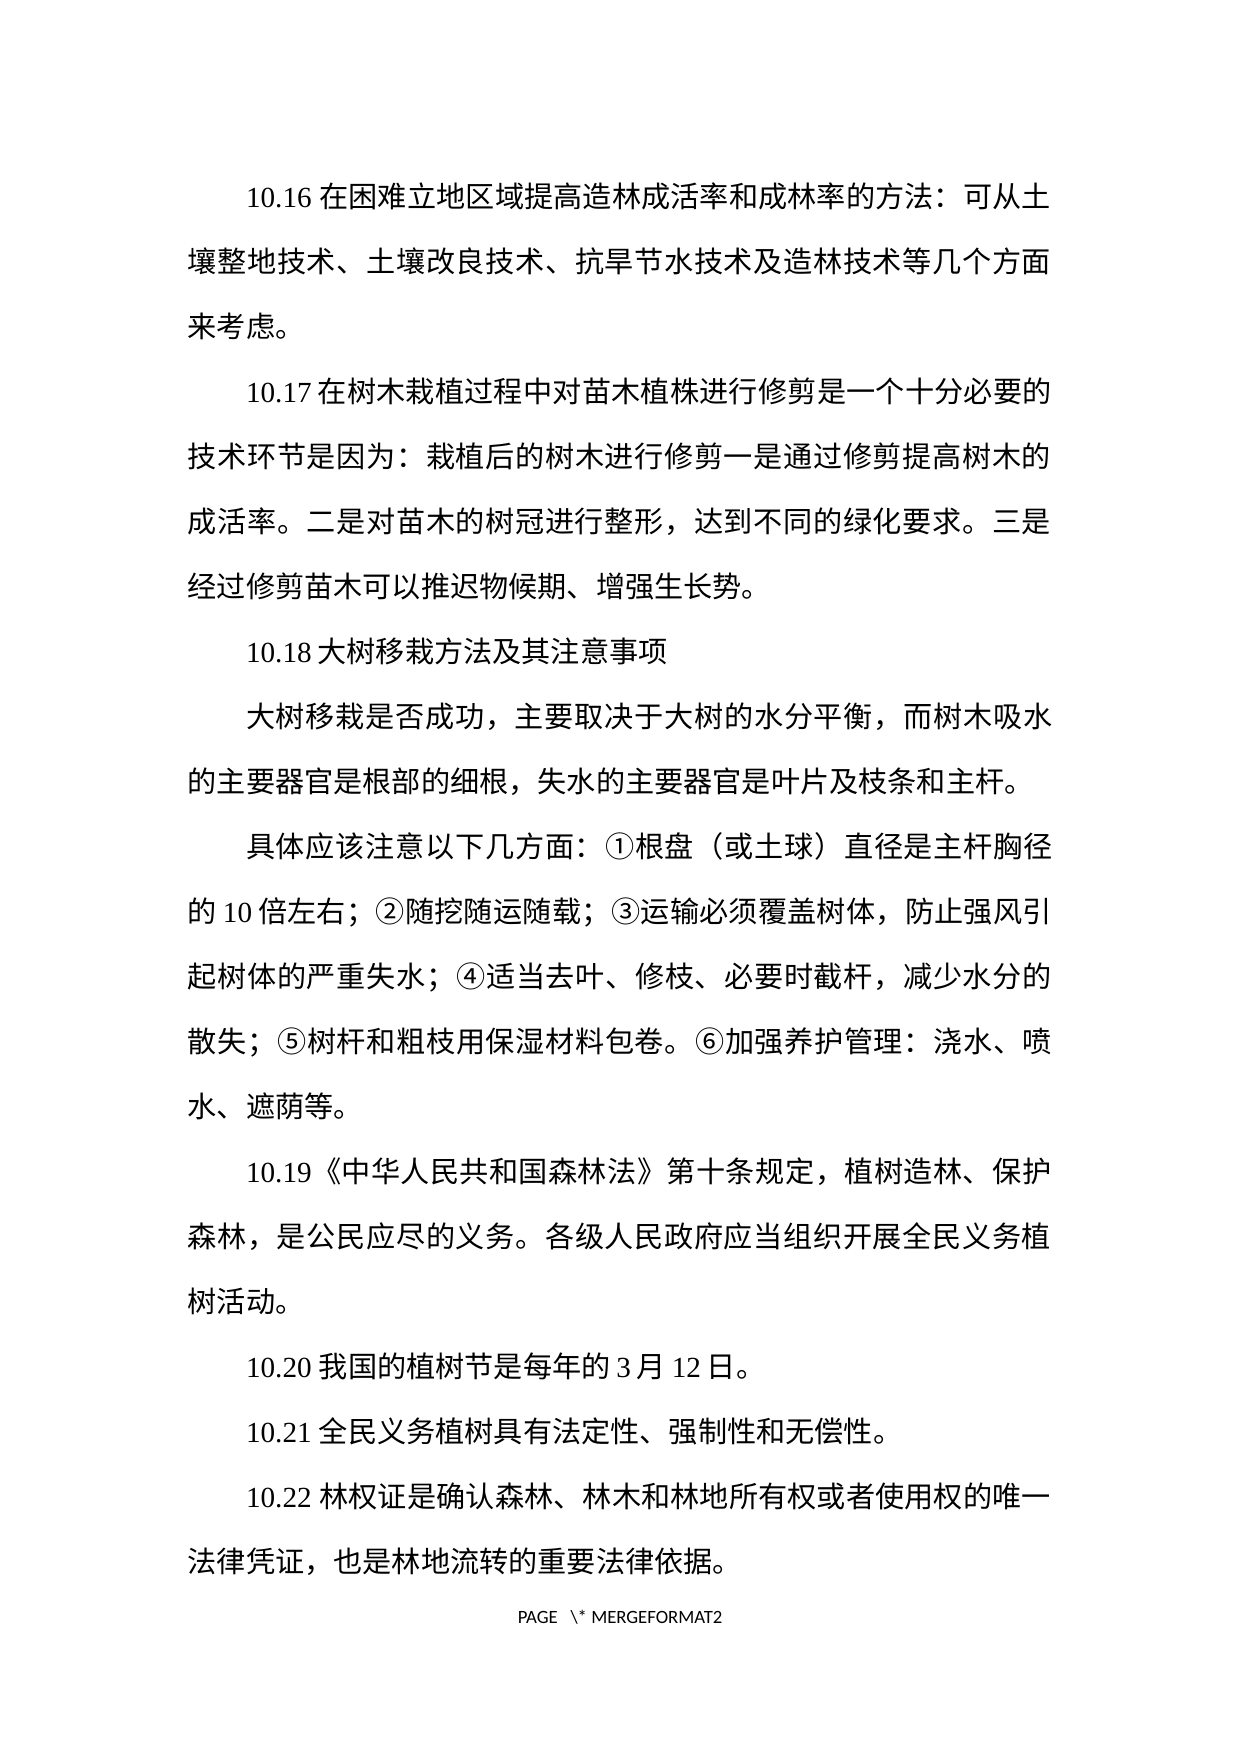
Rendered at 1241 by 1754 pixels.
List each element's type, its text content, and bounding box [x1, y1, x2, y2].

text 10.21 全民义务植树具有法定性、强制性和无偿性。 [187, 1397, 1053, 1462]
text 10.16 在困难立地区域提高造林成活率和成林率的方法：可从土壤整地技术、土壤改良技术、抗旱节水技术及造林技术等几个方面来考虑。 [187, 162, 1053, 357]
text 10.20 我国的植树节是每年的3月12日。 [187, 1332, 1053, 1397]
text 大树移栽是否成功，主要取决于大树的水分平衡，而树木吸水的主要器官是根部的细根，失水的主要器官是叶片及枝条和主杆。 [187, 682, 1053, 812]
text 10.17在树木栽植过程中对苗木植株进行修剪是一个十分必要的技术环节是因为：栽植后的树木进行修剪一是通过修剪提高树木的成活率。二是对苗木的树冠进行整形，达到不同的绿化要求。三是经过修剪苗木可以推迟物候期、增强生长势。 [187, 357, 1053, 617]
text 具体应该注意以下几方面：①根盘（或土球）直径是主杆胸径的10倍左右；②随挖随运随载；③运输必须覆盖树体，防止强风引起树体的严重失水；④适当去叶、修枝、必要时截杆，减少水分的散失；⑤树杆和粗枝用保湿材料包卷。⑥加强养护管理：浇水、喷水、遮荫等。 [187, 812, 1053, 1137]
text 10.18大树移栽方法及其注意事项 [187, 617, 1053, 682]
text 10.22 林权证是确认森林、林木和林地所有权或者使用权的唯一法律凭证，也是林地流转的重要法律依据。 [187, 1462, 1053, 1592]
text 10.19《中华人民共和国森林法》第十条规定，植树造林、保护森林，是公民应尽的义务。各级人民政府应当组织开展全民义务植树活动。 [187, 1137, 1053, 1332]
